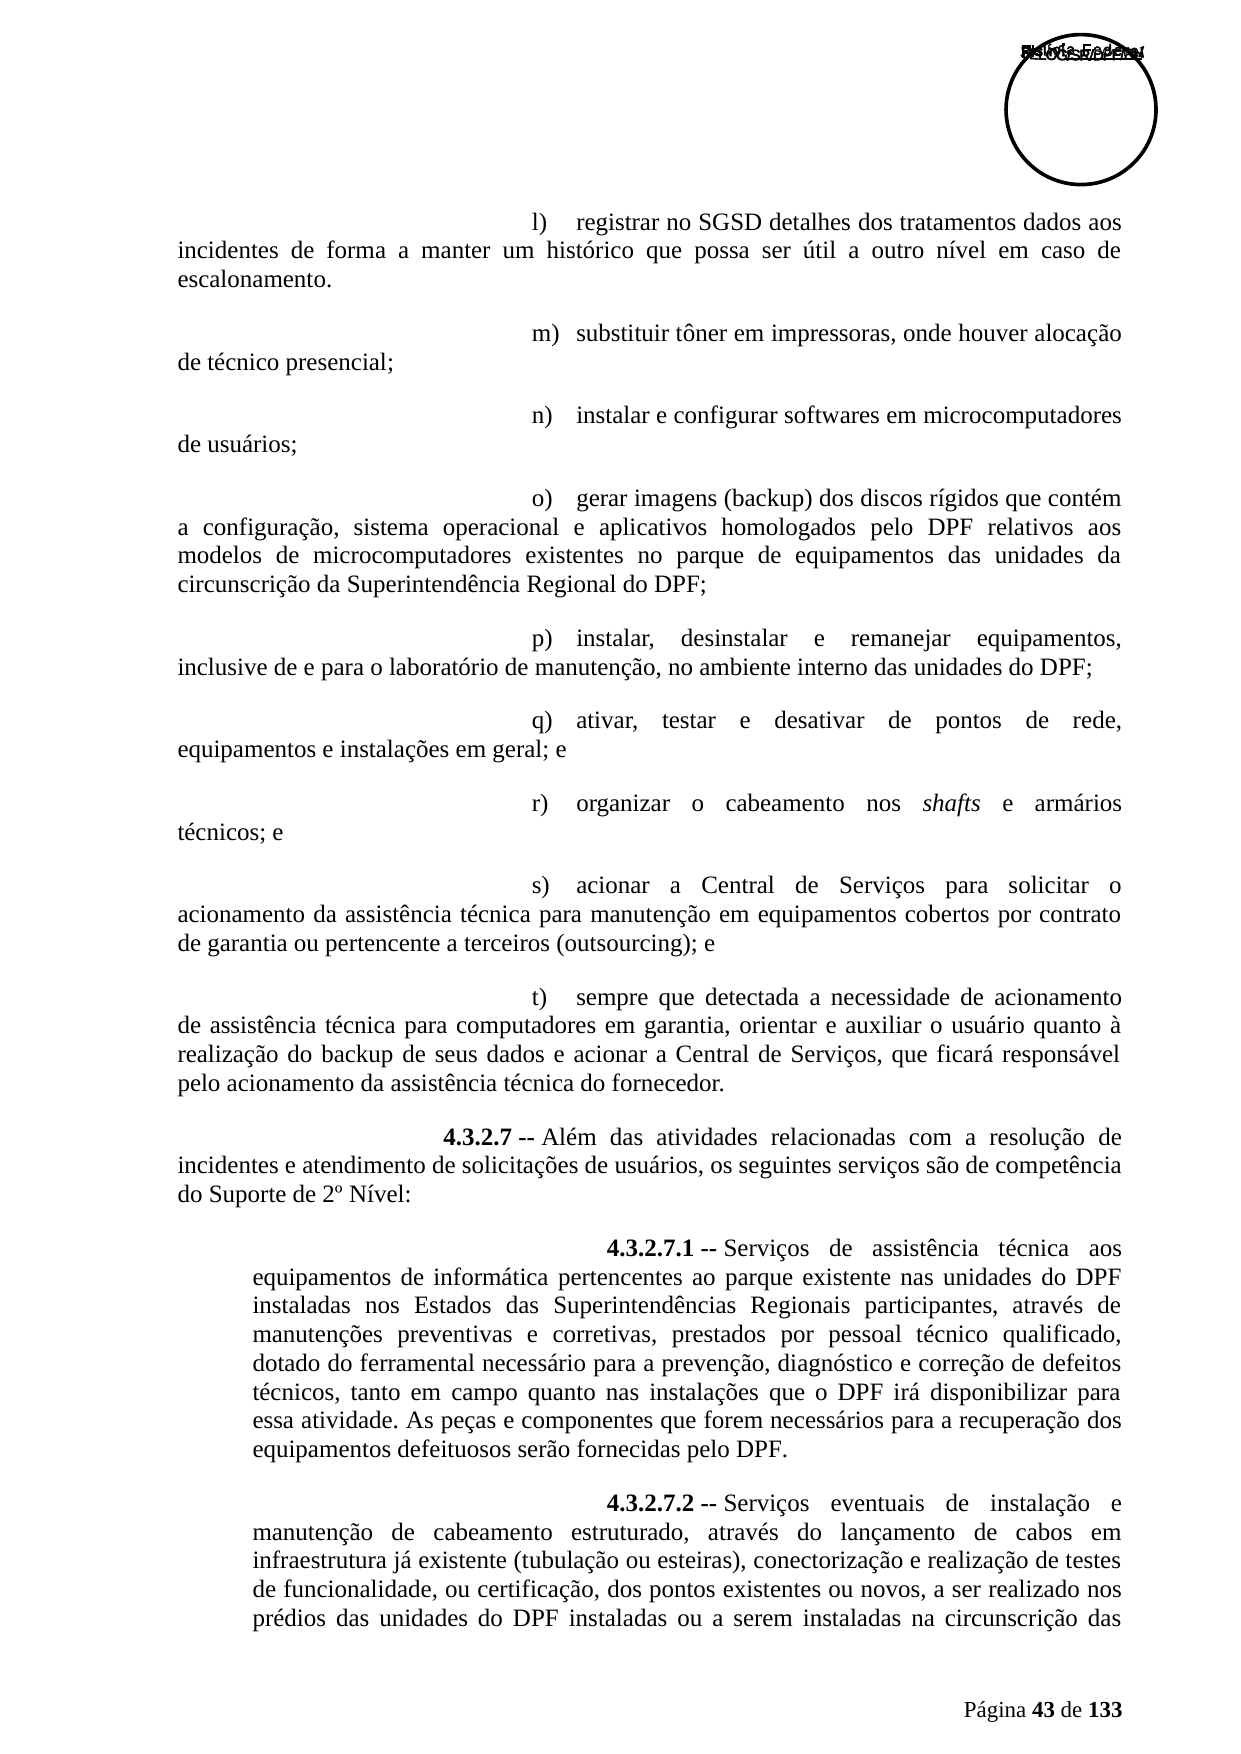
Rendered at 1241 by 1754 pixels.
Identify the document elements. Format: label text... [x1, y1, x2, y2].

list sempre que detectada a necessidade de acionamento de assistência técnica para computadores em garantia, orientar e auxiliar o usuário quanto à realização do backup de seus dados e acionar a Central de Serviços, que ficará responsável pelo acionamento da assistência técnica do fornecedor. [177, 982, 1122, 1097]
list ativar, testar e desativar de pontos de rede, equipamentos e instalações em geral; e [177, 706, 1122, 763]
list acionar a Central de Serviços para solicitar o acionamento da assistência técnica para manutenção em equipamentos cobertos por contrato de garantia ou pertencente a terceiros (outsourcing); e [177, 871, 1122, 957]
list gerar imagens (backup) dos discos rígidos que contém a configuração, sistema operacional e aplicativos homologados pelo DPF relativos aos modelos de microcomputadores existentes no parque de equipamentos das unidades da circunscrição da Superintendência Regional do DPF; [177, 483, 1122, 598]
list instalar e configurar softwares em microcomputadores de usuários; [177, 401, 1122, 458]
list organizar o cabeamento nos shafts e armários técnicos; e [177, 788, 1122, 846]
list registrar no SGSD detalhes dos tratamentos dados aos incidentes de forma a manter um histórico que possa ser útil a outro nível em caso de escalonamento. [177, 207, 1122, 293]
list Serviços de assistência técnica aos equipamentos de informática pertencentes ao parque existente nas unidades do DPF instaladas nos Estados das Superintendências Regionais participantes, através de manutenções preventivas e corretivas, prestados por pessoal técnico qualificado, dotado do ferramental necessário para a prevenção, diagnóstico e correção de defeitos técnicos, tanto em campo quanto nas instalações que o DPF irá disponibilizar para essa atividade. As peças e componentes que forem necessários para a recuperação dos equipamentos defeituosos serão fornecidas pelo DPF. [252, 1233, 1122, 1463]
list substituir tôner em impressoras, onde houver alocação de técnico presencial; [177, 318, 1122, 376]
list instalar, desinstalar e remanejar equipamentos, inclusive de e para o laboratório de manutenção, no ambiente interno das unidades do DPF; [177, 623, 1122, 681]
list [252, 1488, 1122, 1632]
list Além das atividades relacionadas com a resolução de incidentes e atendimento de solicitações de usuários, os seguintes serviços são de competência do Suporte de 2º Nível: [177, 1122, 1122, 1208]
